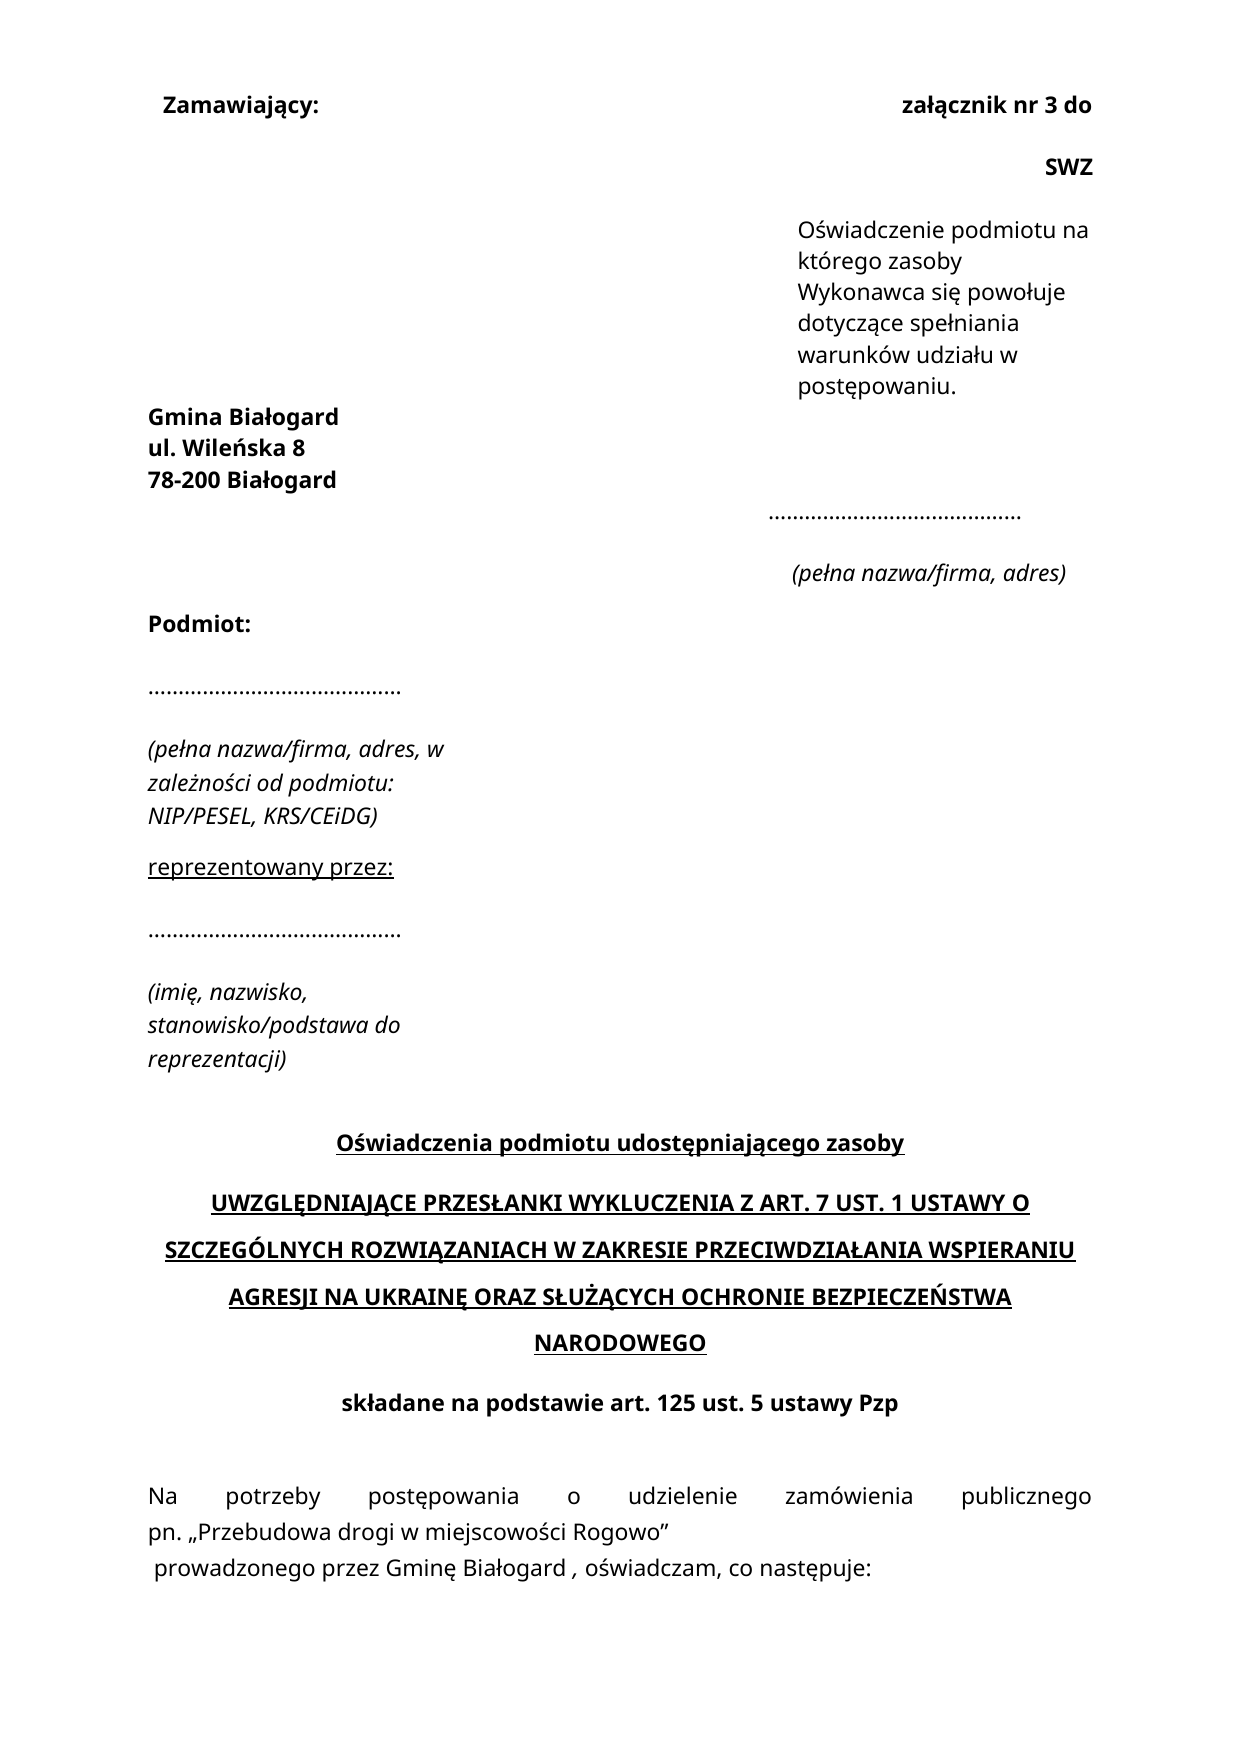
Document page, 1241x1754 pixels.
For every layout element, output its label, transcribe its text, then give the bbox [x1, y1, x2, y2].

text …………………………………… [768, 495, 1093, 526]
text …………………………………… [148, 913, 472, 944]
text Oświadczenie podmiotu na którego zasoby Wykonawca się powołuje dotyczące spełniania warunków udziału w postępowaniu. [797, 214, 1093, 401]
text UWZGLĘDNIAJĄCE PRZESŁANKI WYKLUCZENIA Z ART. 7 UST. 1 USTAWY o szczególnych rozwiązaniach w zakresie przeciwdziałania wspieraniu agresji na Ukrainę oraz służących ochronie bezpieczeństwa narodowego [148, 1187, 1093, 1359]
text Podmiot: [148, 608, 1093, 639]
text …………………………………… [148, 670, 472, 702]
text (pełna nazwa/firma, adres, w zależności od podmiotu: NIP/PESEL, KRS/CEiDG) [148, 733, 472, 832]
text reprezentowany przez: [148, 851, 1093, 882]
text Zamawiający: załącznik nr 3 do SWZ [148, 89, 1093, 182]
text Gmina Białogard [148, 401, 1093, 432]
text (imię, nazwisko, stanowisko/podstawa do reprezentacji) [148, 976, 472, 1074]
text prowadzonego przez Gminę Białogard , oświadczam, co następuje: [148, 1552, 1093, 1583]
text Na potrzeby postępowania o udzielenie zamówienia publicznego pn. „Przebudowa drogi w miejscowości Rogowo” [148, 1480, 1093, 1547]
text Oświadczenia podmiotu udostępniającego zasoby [148, 1127, 1093, 1159]
text (pełna nazwa/firma, adres) [768, 557, 1093, 589]
text ul. Wileńska 8 [148, 432, 1093, 464]
text składane na podstawie art. 125 ust. 5 ustawy Pzp [148, 1387, 1093, 1418]
text 78-200 Białogard [148, 464, 1093, 495]
